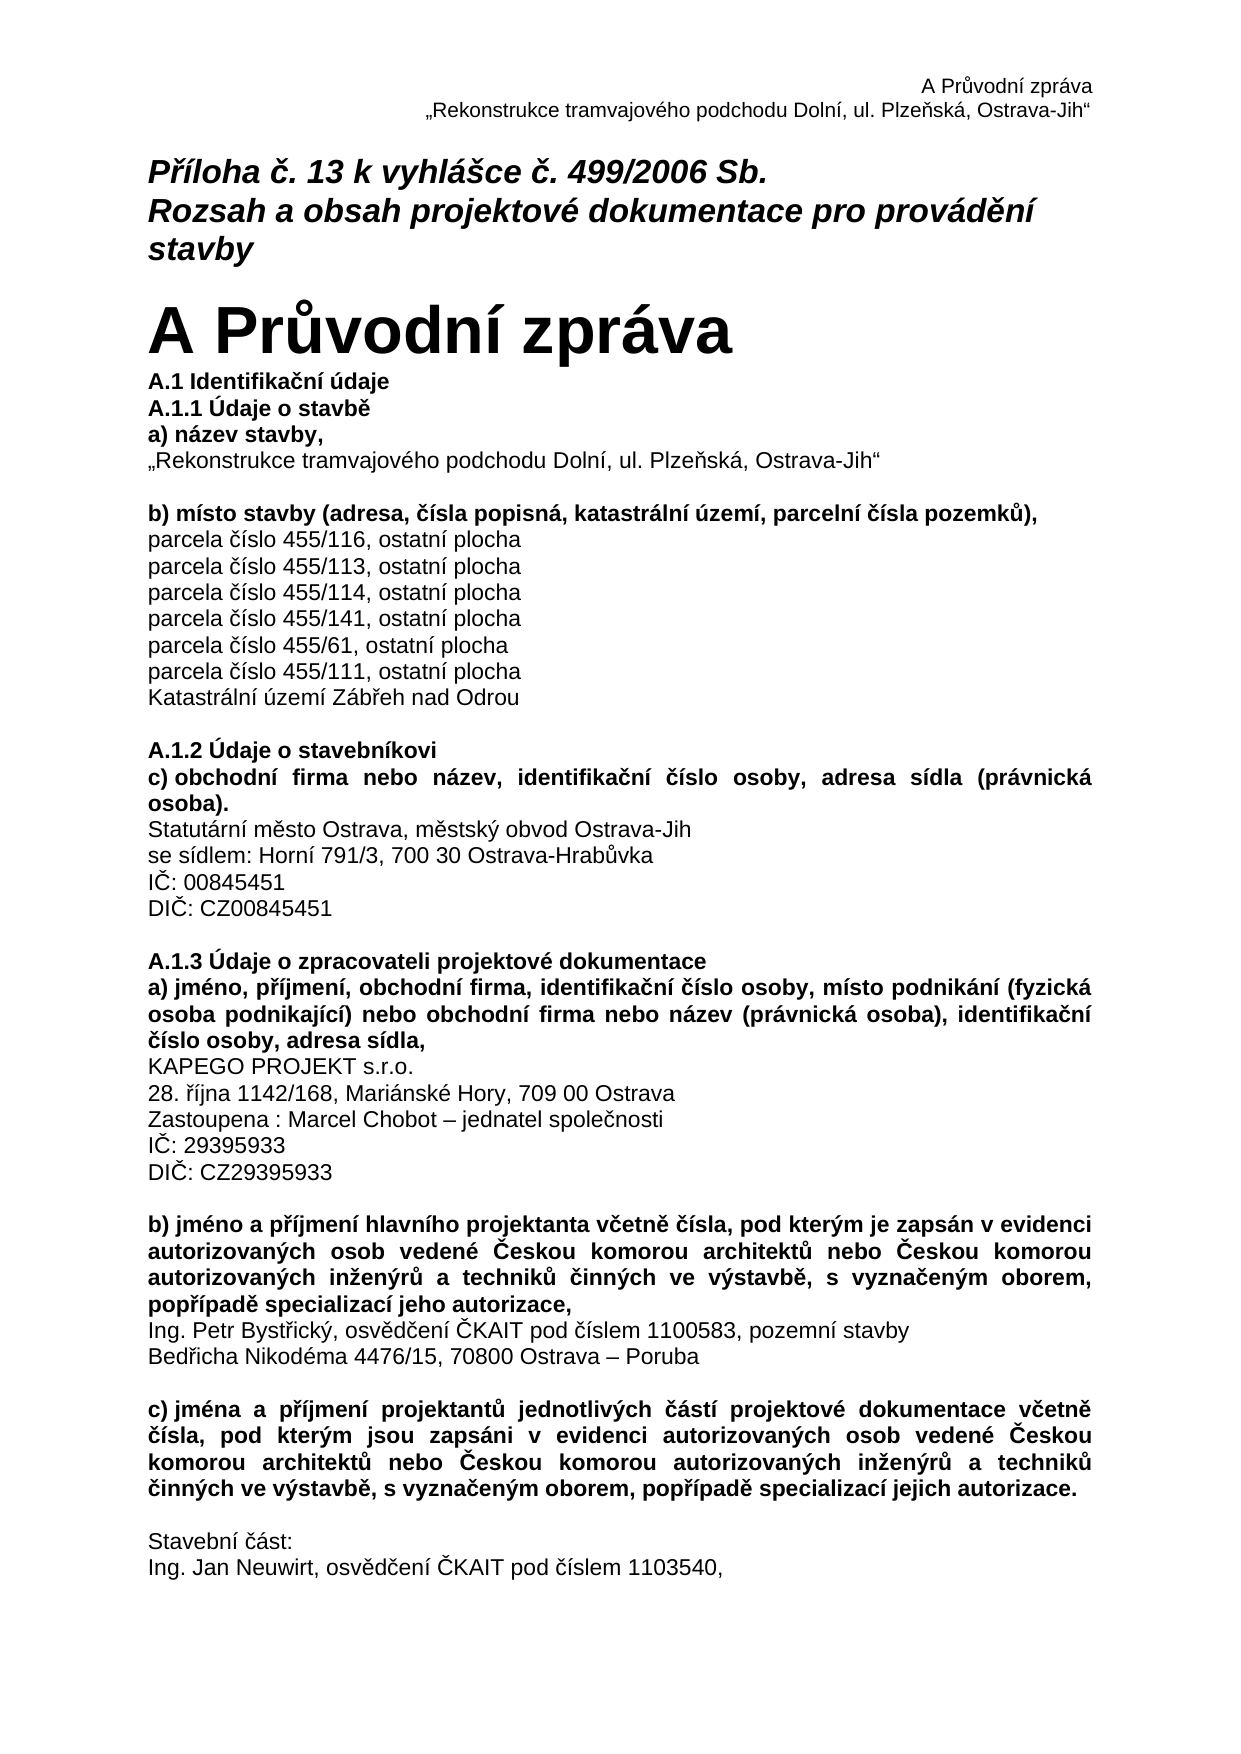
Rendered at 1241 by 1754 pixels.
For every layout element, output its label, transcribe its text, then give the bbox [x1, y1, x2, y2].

text parcela číslo 455/141, ostatní plocha [148, 605, 1093, 632]
text KAPEGO PROJEKT s.r.o. [148, 1053, 1093, 1080]
text c) jména a příjmení projektantů jednotlivých částí projektové dokumentace včetně čísla, pod kterým jsou zapsáni v evidenci autorizovaných osob vedené Českou komorou architektů nebo Českou komorou autorizovaných inženýrů a techniků činných ve výstavbě, s vyznačeným oborem, popřípadě specializací jejich autorizace. [148, 1396, 1093, 1501]
text parcela číslo 455/114, ostatní plocha [148, 579, 1093, 605]
text Katastrální území Zábřeh nad Odrou [148, 684, 1093, 711]
text se sídlem: Horní 791/3, 700 30 Ostrava-Hrabůvka [148, 842, 1093, 869]
text b) místo stavby (adresa, čísla popisná, katastrální území, parcelní čísla pozemků), [148, 500, 1093, 526]
text Ing. Petr Bystřický, osvědčení ČKAIT pod číslem 1100583, pozemní stavby [148, 1317, 1093, 1343]
text a) jméno, příjmení, obchodní firma, identifikační číslo osoby, místo podnikání (fyzická osoba podnikající) nebo obchodní firma nebo název (právnická osoba), identifikační číslo osoby, adresa sídla, [148, 974, 1093, 1053]
text parcela číslo 455/111, ostatní plocha [148, 658, 1093, 684]
text DIČ: CZ00845451 [148, 895, 1093, 922]
text Příloha č. 13 k vyhlášce č. 499/2006 Sb. [148, 152, 1093, 191]
text A.1.2 Údaje o stavebníkovi [148, 737, 1093, 763]
text Statutární město Ostrava, městský obvod Ostrava-Jih [148, 816, 1093, 842]
text IČ: 00845451 [148, 869, 1093, 895]
text A.1.3 Údaje o zpracovateli projektové dokumentace [148, 948, 1093, 974]
text parcela číslo 455/61, ostatní plocha [148, 632, 1093, 658]
text c) obchodní firma nebo název, identifikační číslo osoby, adresa sídla (právnická osoba). [148, 763, 1093, 816]
text DIČ: CZ29395933 [148, 1159, 1093, 1185]
text parcela číslo 455/116, ostatní plocha [148, 526, 1093, 553]
text Bedřicha Nikodéma 4476/15, 70800 Ostrava – Poruba [148, 1343, 1093, 1369]
text Zastoupena : Marcel Chobot – jednatel společnosti [148, 1106, 1093, 1132]
text „Rekonstrukce tramvajového podchodu Dolní, ul. Plzeňská, Ostrava-Jih“ [148, 447, 1093, 473]
text A.1.1 Údaje o stavbě [148, 394, 1093, 421]
text Rozsah a obsah projektové dokumentace pro provádění stavby [148, 191, 1093, 267]
text IČ: 29395933 [148, 1132, 1093, 1159]
text A Průvodní zpráva [148, 291, 1093, 368]
text 28. října 1142/168, Mariánské Hory, 709 00 Ostrava [148, 1080, 1093, 1106]
text Ing. Jan Neuwirt, osvědčení ČKAIT pod číslem 1103540, [148, 1554, 1093, 1580]
text a) název stavby, [148, 421, 1093, 447]
text A.1 Identifikační údaje [148, 368, 1093, 394]
text parcela číslo 455/113, ostatní plocha [148, 553, 1093, 579]
text Stavební část: [148, 1528, 1093, 1554]
text b) jméno a příjmení hlavního projektanta včetně čísla, pod kterým je zapsán v evidenci autorizovaných osob vedené Českou komorou architektů nebo Českou komorou autorizovaných inženýrů a techniků činných ve výstavbě, s vyznačeným oborem, popřípadě specializací jeho autorizace, [148, 1211, 1093, 1317]
